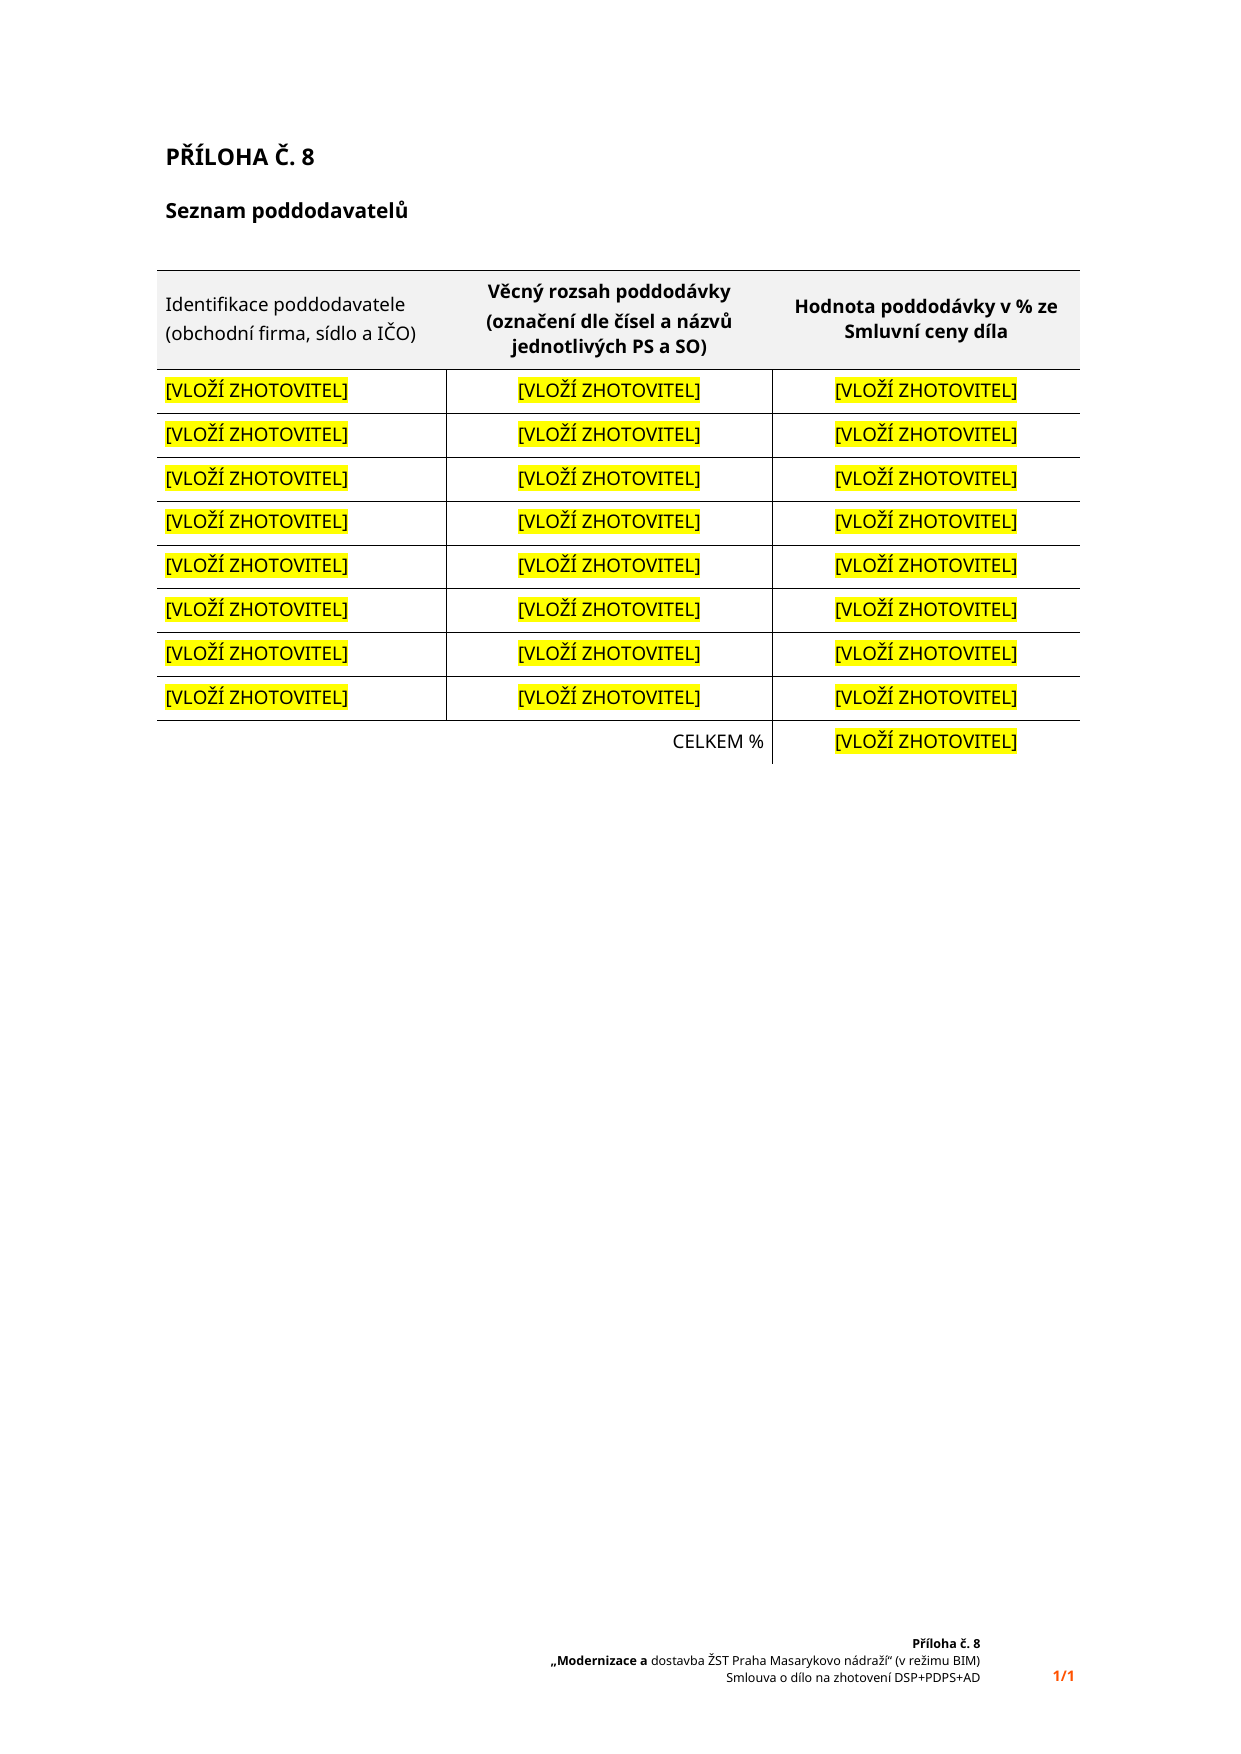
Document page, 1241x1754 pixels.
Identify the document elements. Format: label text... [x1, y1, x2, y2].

table_cell [VLOŽÍ ZHOTOVITEL] [773, 633, 1080, 676]
table_cell [VLOŽÍ ZHOTOVITEL] [773, 677, 1080, 720]
table_cell [VLOŽÍ ZHOTOVITEL] [447, 502, 772, 544]
table_cell [VLOŽÍ ZHOTOVITEL] [157, 458, 446, 501]
table_header Hodnota poddodávky v % ze Smluvní ceny díla [772, 271, 1080, 369]
table_cell [VLOŽÍ ZHOTOVITEL] [447, 546, 772, 588]
table_cell [VLOŽÍ ZHOTOVITEL] [773, 370, 1080, 413]
table_cell [VLOŽÍ ZHOTOVITEL] [157, 502, 446, 544]
table_cell [VLOŽÍ ZHOTOVITEL] [447, 370, 772, 413]
table_cell [VLOŽÍ ZHOTOVITEL] [447, 458, 772, 501]
table_cell [VLOŽÍ ZHOTOVITEL] [447, 589, 772, 632]
table_cell [VLOŽÍ ZHOTOVITEL] [447, 633, 772, 676]
table_header Věcný rozsah poddodávky (označení dle čísel a názvů jednotlivých PS a SO) [446, 271, 772, 369]
table_cell [VLOŽÍ ZHOTOVITEL] [447, 414, 772, 457]
table_cell [VLOŽÍ ZHOTOVITEL] [773, 546, 1080, 588]
table_cell [VLOŽÍ ZHOTOVITEL] [773, 502, 1080, 544]
table_cell [VLOŽÍ ZHOTOVITEL] [773, 721, 1080, 764]
table_header Identifikace poddodavatele (obchodní firma, sídlo a IČO) [157, 271, 446, 369]
text Seznam poddodavatelů [165, 197, 1075, 225]
table_cell [VLOŽÍ ZHOTOVITEL] [773, 589, 1080, 632]
table_cell [VLOŽÍ ZHOTOVITEL] [447, 677, 772, 720]
table_cell [VLOŽÍ ZHOTOVITEL] [773, 414, 1080, 457]
table_cell [VLOŽÍ ZHOTOVITEL] [157, 414, 446, 457]
table_cell [VLOŽÍ ZHOTOVITEL] [157, 546, 446, 588]
table_cell [VLOŽÍ ZHOTOVITEL] [157, 589, 446, 632]
table_cell CELKEM % [157, 721, 772, 764]
table_cell [VLOŽÍ ZHOTOVITEL] [157, 677, 446, 720]
table_cell [VLOŽÍ ZHOTOVITEL] [773, 458, 1080, 501]
text Příloha č. 8 [165, 141, 1075, 173]
table_cell [VLOŽÍ ZHOTOVITEL] [157, 633, 446, 676]
table_cell [VLOŽÍ ZHOTOVITEL] [157, 370, 446, 413]
